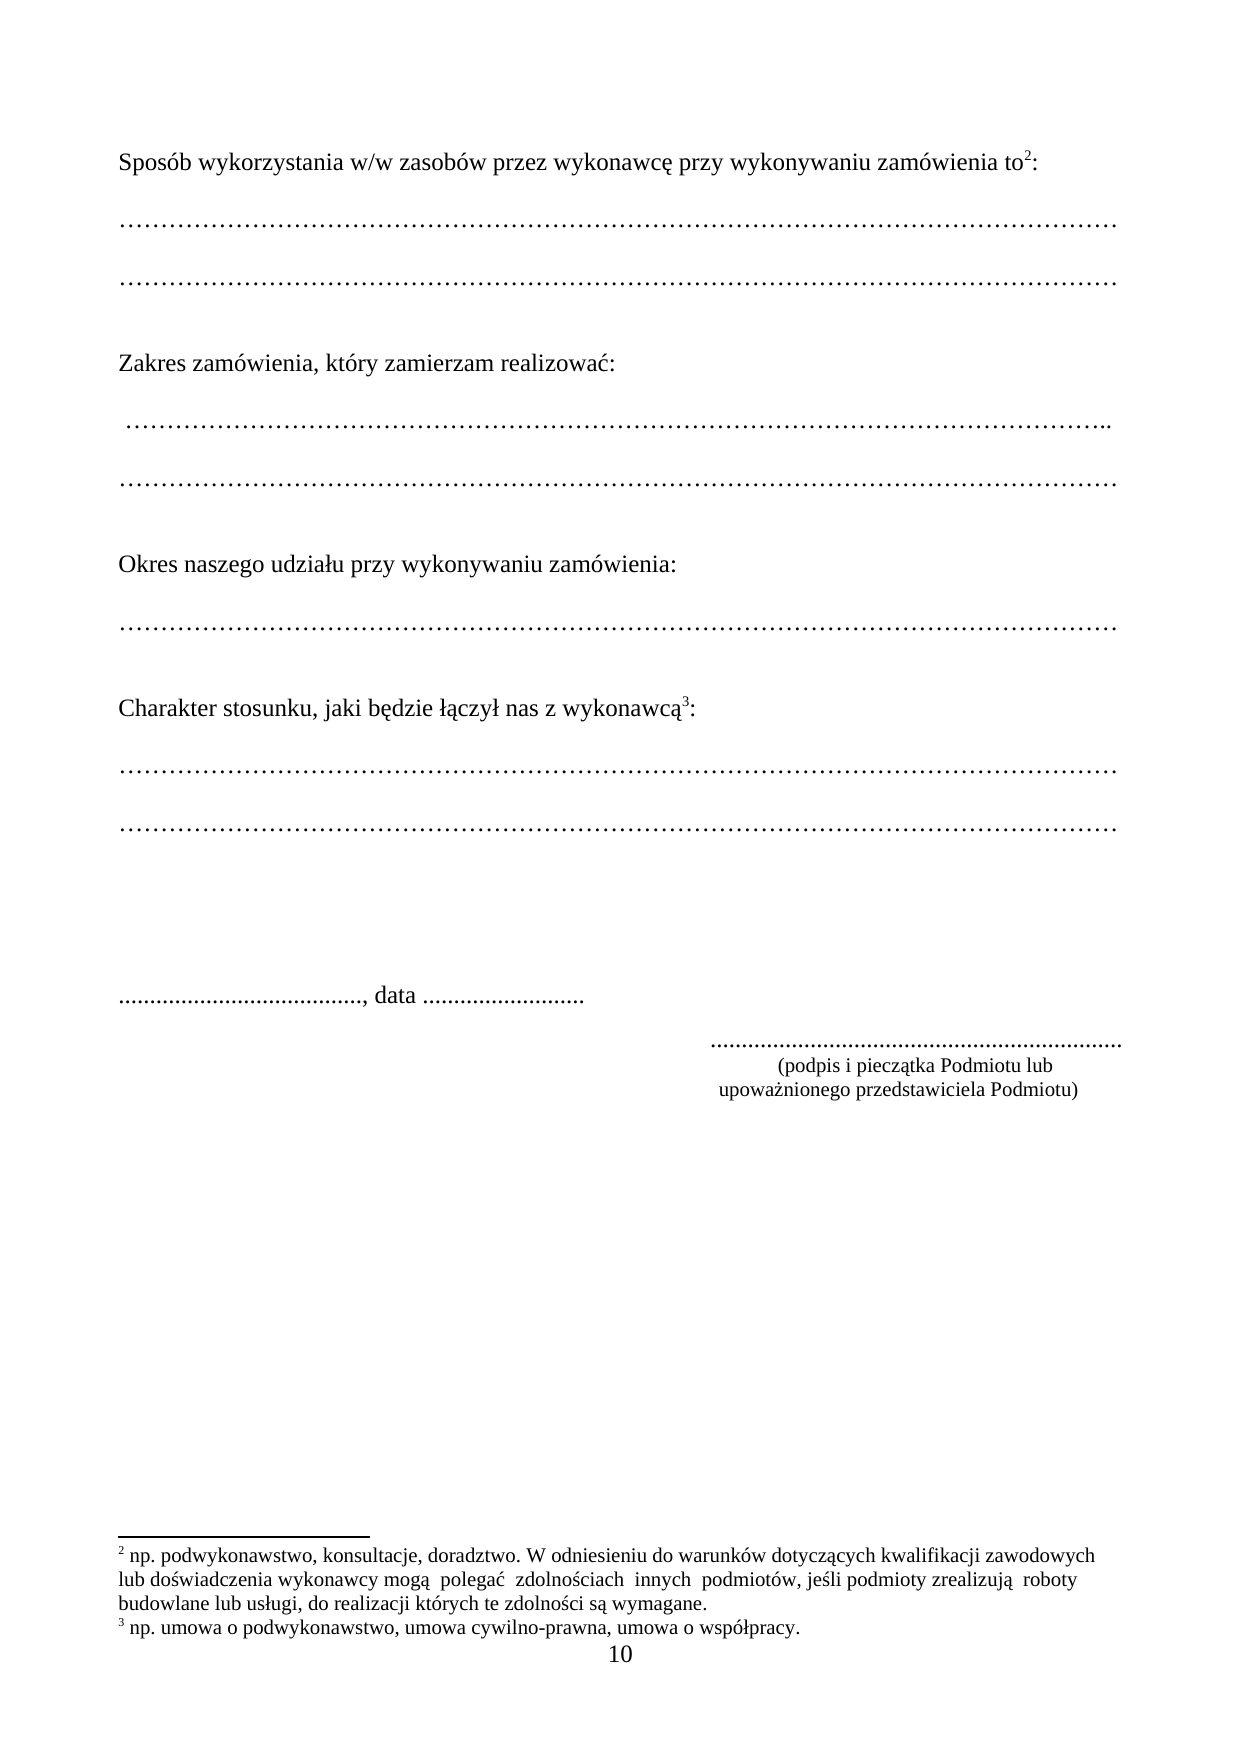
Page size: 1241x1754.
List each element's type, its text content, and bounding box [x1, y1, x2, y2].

text (podpis i pieczątka Podmiotu lub [662, 1052, 1122, 1077]
text Okres naszego udziału przy wykonywaniu zamówienia: [118, 549, 1122, 578]
text upoważnionego przedstawiciela Podmiotu) [118, 1077, 1122, 1101]
text ………………………………………………………………………………………………………… [118, 262, 1122, 291]
text ......................................., data .......................... [118, 981, 1122, 1009]
text ………………………………………………………………………………………………………… [118, 463, 1122, 492]
text ………………………………………………………………………………………………………… [118, 204, 1122, 233]
text Zakres zamówienia, który zamierzam realizować: [118, 348, 1122, 377]
text ……………………………………………………………………………………………………….. [118, 406, 1122, 434]
text ………………………………………………………………………………………………………… [118, 808, 1122, 837]
text ………………………………………………………………………………………………………… [118, 751, 1122, 779]
text Charakter stosunku, jaki będzie łączył nas z wykonawcą: [118, 693, 1122, 722]
text ………………………………………………………………………………………………………… [118, 607, 1122, 636]
text .................................................................. [561, 1024, 1122, 1052]
text Sposób wykorzystania w/w zasobów przez wykonawcę przy wykonywaniu zamówienia to: [118, 147, 1122, 176]
